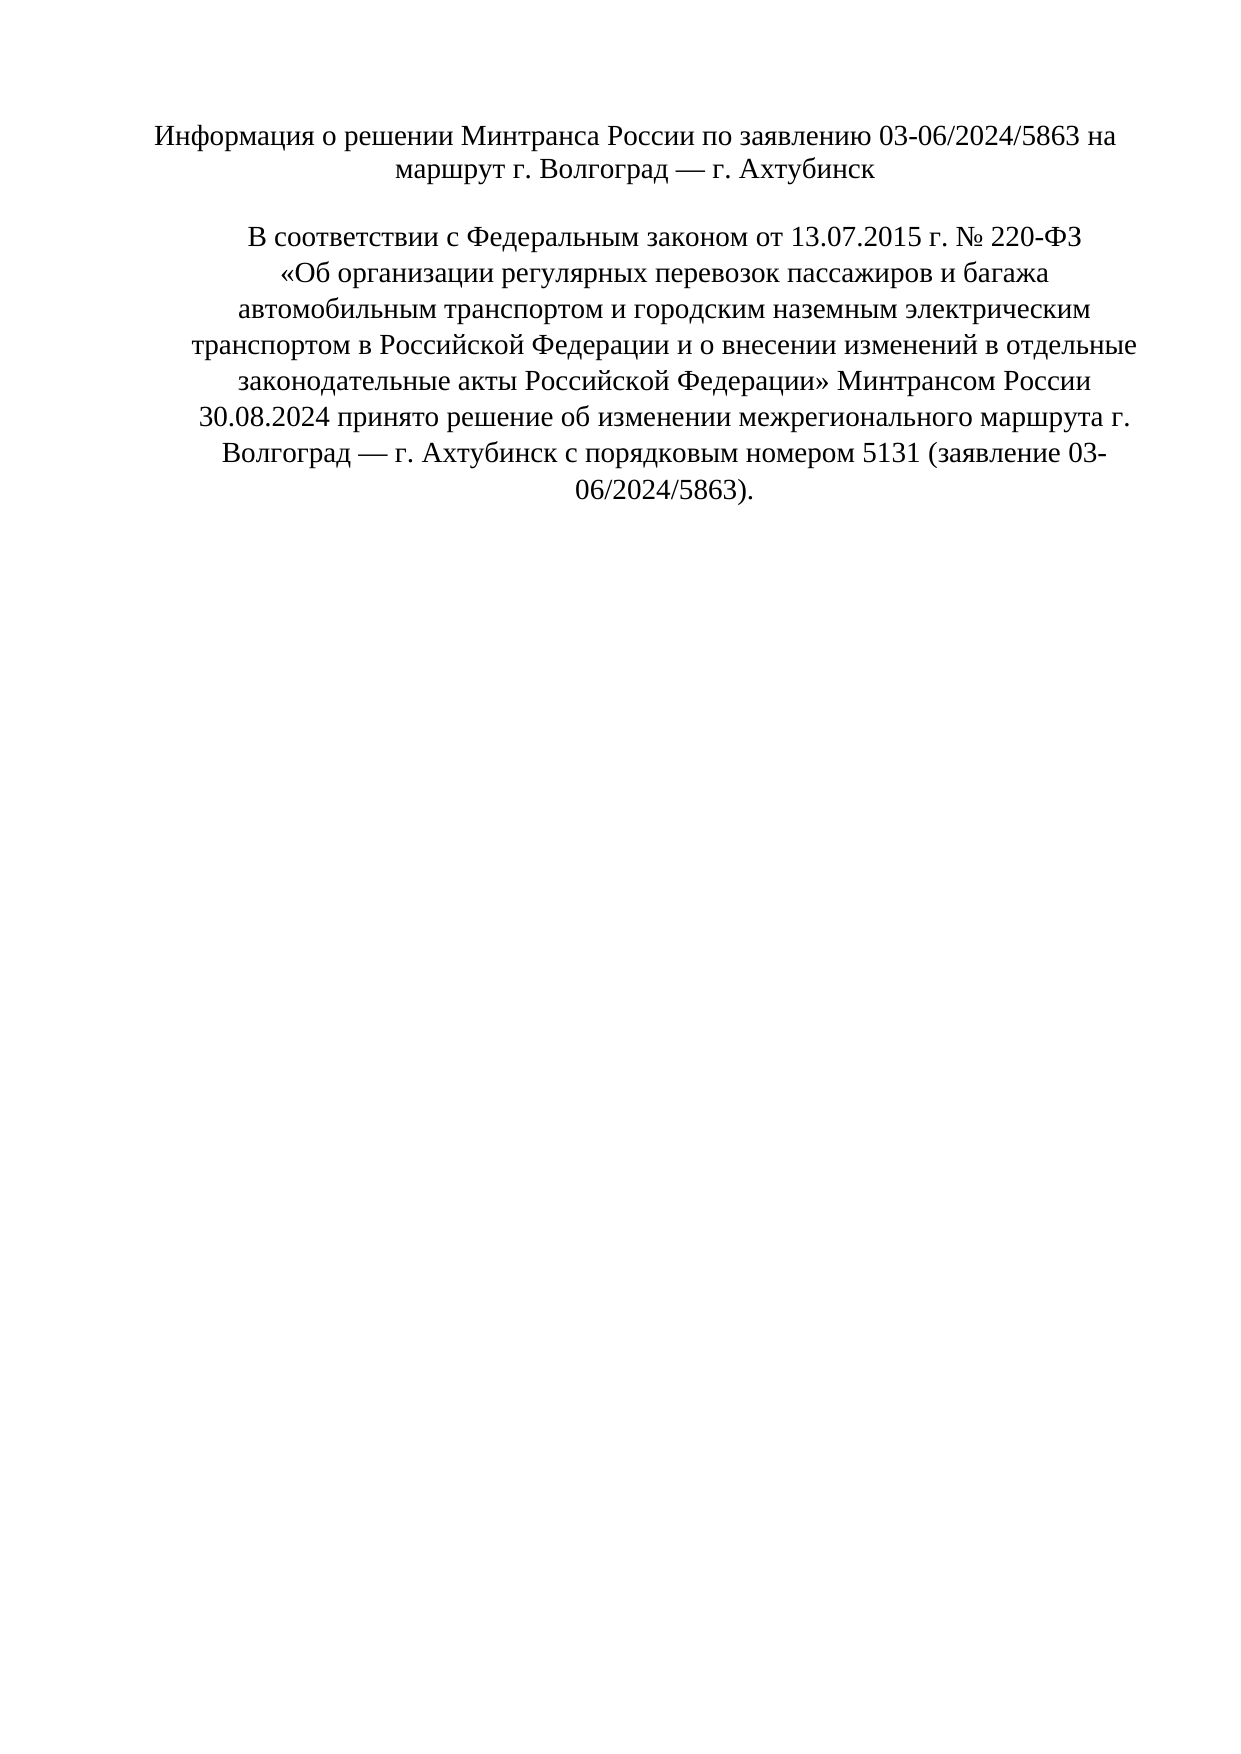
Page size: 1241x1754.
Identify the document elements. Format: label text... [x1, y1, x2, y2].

text В соответствии с Федеральным законом от 13.07.2015 г. № 220-ФЗ «Об организации регулярных перевозок пассажиров и багажа автомобильным транспортом и городским наземным электрическим транспортом в Российской Федерации и о внесении изменений в отдельные законодательные акты Российской Федерации» Минтрансом России 30.08.2024 принято решение об изменении межрегионального маршрута г. Волгоград — г. Ахтубинск с порядковым номером 5131 (заявление 03-06/2024/5863). [177, 219, 1152, 505]
text Информация о решении Минтранса России по заявлению 03-06/2024/5863 на маршрут г. Волгоград — г. Ахтубинск [118, 118, 1152, 185]
